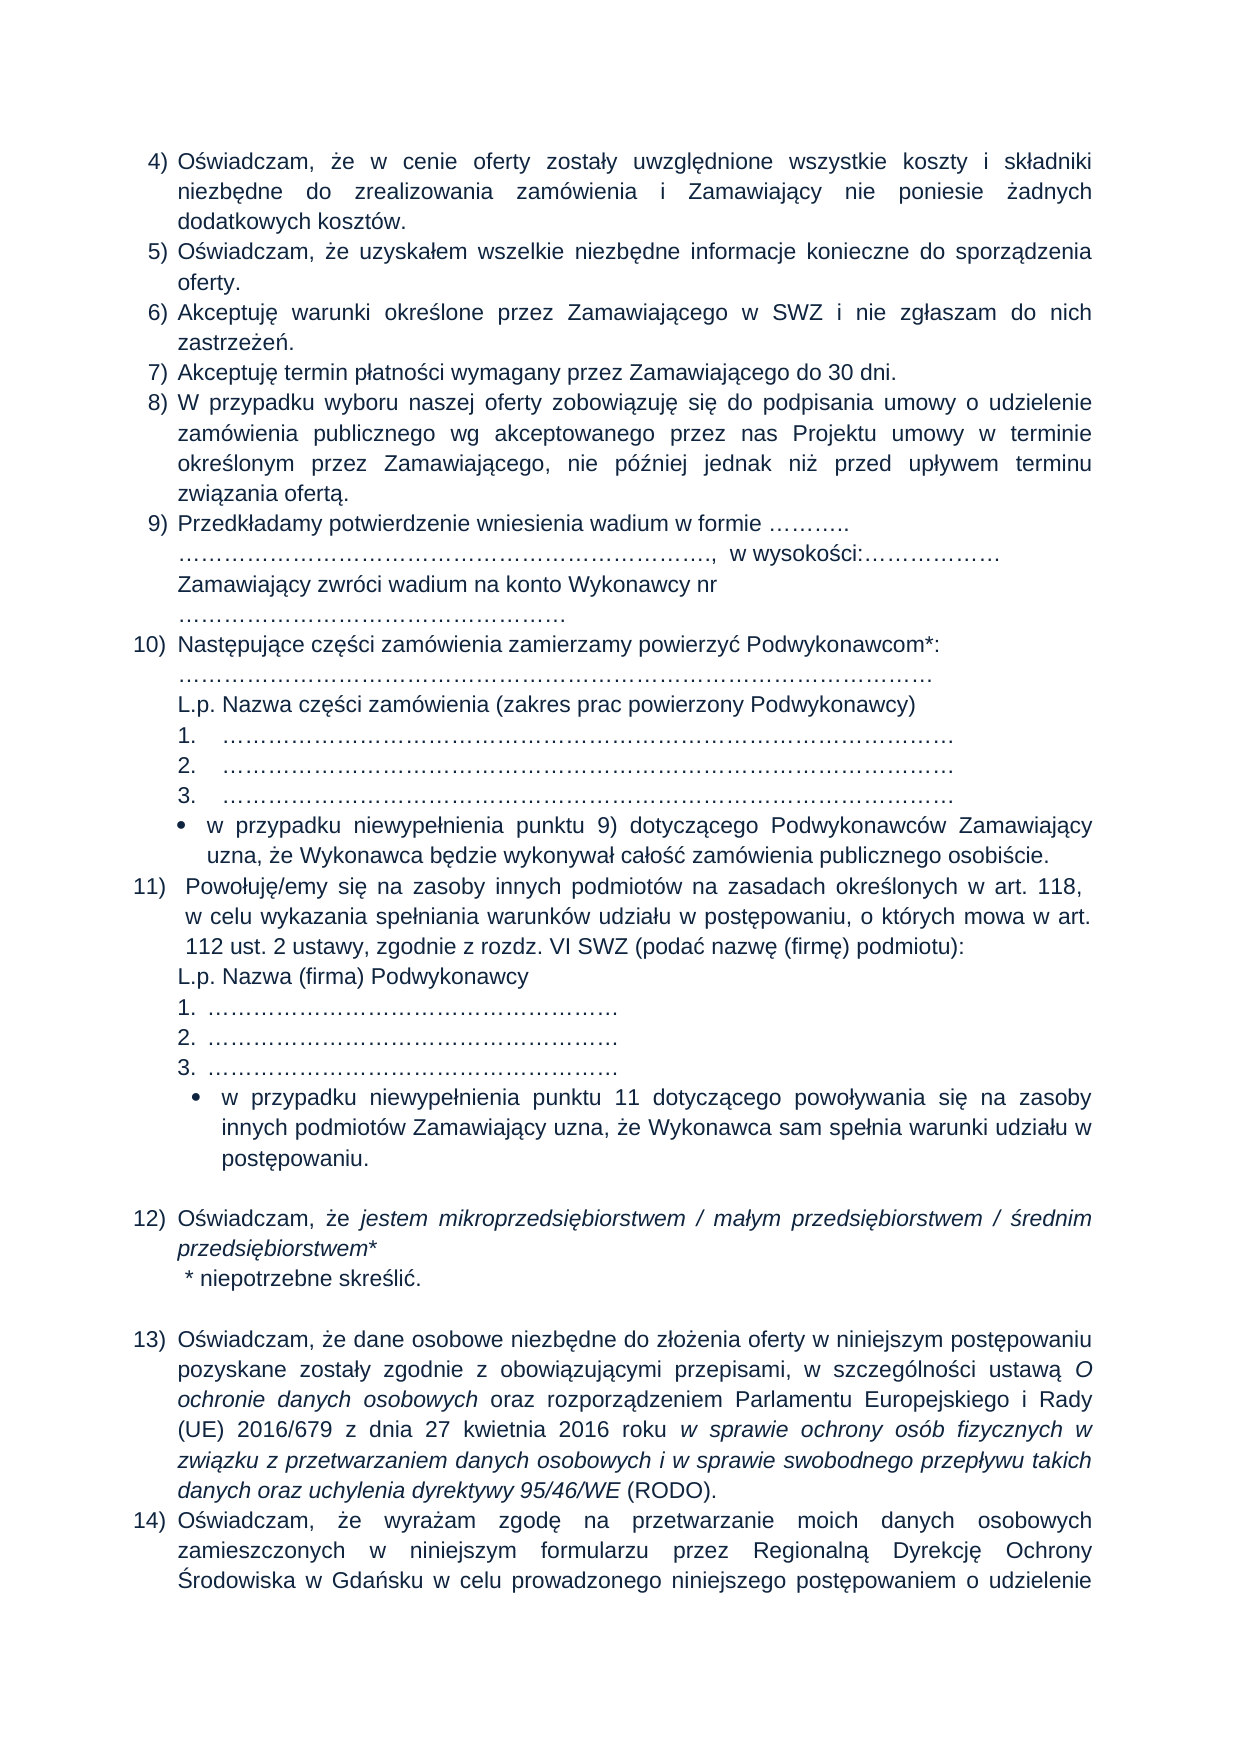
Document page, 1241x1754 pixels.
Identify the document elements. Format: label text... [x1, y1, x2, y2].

list ……………………………………………………………………………………… [177, 661, 1093, 687]
list Zamawiający zwróci wadium na konto Wykonawcy nr …………………………………………… [177, 571, 1093, 627]
list Następujące części zamówienia zamierzamy powierzyć Podwykonawcom*: [133, 631, 1093, 657]
list Akceptuję termin płatności wymagany przez Zamawiającego do 30 dni. [148, 359, 1093, 385]
list L.p. Nazwa części zamówienia (zakres prac powierzony Podwykonawcy) [177, 691, 1093, 718]
list Przedkładamy potwierdzenie wniesienia wadium w formie ………..……………………………………………………………., w wysokości:……………… [148, 510, 1093, 567]
list w przypadku niewypełnienia punktu 11 dotyczącego powoływania się na zasoby innych podmiotów Zamawiający uzna, że Wykonawca sam spełnia warunki udziału w postępowaniu. [192, 1084, 1093, 1171]
list …………………………………………………………………………………… [177, 722, 1093, 748]
list …………………………………………………………………………………… [177, 752, 1093, 778]
list Akceptuję warunki określone przez Zamawiającego w SWZ i nie zgłaszam do nich zastrzeżeń. [148, 299, 1093, 355]
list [133, 1507, 1093, 1594]
list L.p. Nazwa (firma) Podwykonawcy [177, 963, 1093, 989]
text * niepotrzebne skreślić. [148, 1265, 1093, 1292]
list …………………………………………………………………………………… [177, 782, 1093, 808]
list w przypadku niewypełnienia punktu 9) dotyczącego Podwykonawców Zamawiający uzna, że Wykonawca będzie wykonywał całość zamówienia publicznego osobiście. [177, 812, 1093, 869]
list ……………………………………………… [177, 1024, 1093, 1050]
list W przypadku wyboru naszej oferty zobowiązuję się do podpisania umowy o udzielenie zamówienia publicznego wg akceptowanego przez nas Projektu umowy w terminie określonym przez Zamawiającego, nie później jednak niż przed upływem terminu związania ofertą. [148, 389, 1093, 506]
list ……………………………………………… [177, 993, 1093, 1020]
list Oświadczam, że jestem mikroprzedsiębiorstwem / małym przedsiębiorstwem / średnim przedsiębiorstwem* [133, 1205, 1093, 1261]
list Oświadczam, że uzyskałem wszelkie niezbędne informacje konieczne do sporządzenia oferty. [148, 238, 1093, 295]
list Oświadczam, że dane osobowe niezbędne do złożenia oferty w niniejszym postępowaniu pozyskane zostały zgodnie z obowiązującymi przepisami, w szczególności ustawą O ochronie danych osobowych oraz rozporządzeniem Parlamentu Europejskiego i Rady (UE) 2016/679 z dnia 27 kwietnia 2016 roku w sprawie ochrony osób fizycznych w związku z przetwarzaniem danych osobowych i w sprawie swobodnego przepływu takich danych oraz uchylenia dyrektywy 95/46/WE (RODO). [133, 1326, 1093, 1503]
list Powołuję/emy się na zasoby innych podmiotów na zasadach określonych w art. 118, w celu wykazania spełniania warunków udziału w postępowaniu, o których mowa w art. 112 ust. 2 ustawy, zgodnie z rozdz. VI SWZ (podać nazwę (firmę) podmiotu): [133, 873, 1093, 959]
list Oświadczam, że w cenie oferty zostały uwzględnione wszystkie koszty i składniki niezbędne do zrealizowania zamówienia i Zamawiający nie poniesie żadnych dodatkowych kosztów. [148, 148, 1093, 234]
list ……………………………………………… [177, 1054, 1093, 1080]
